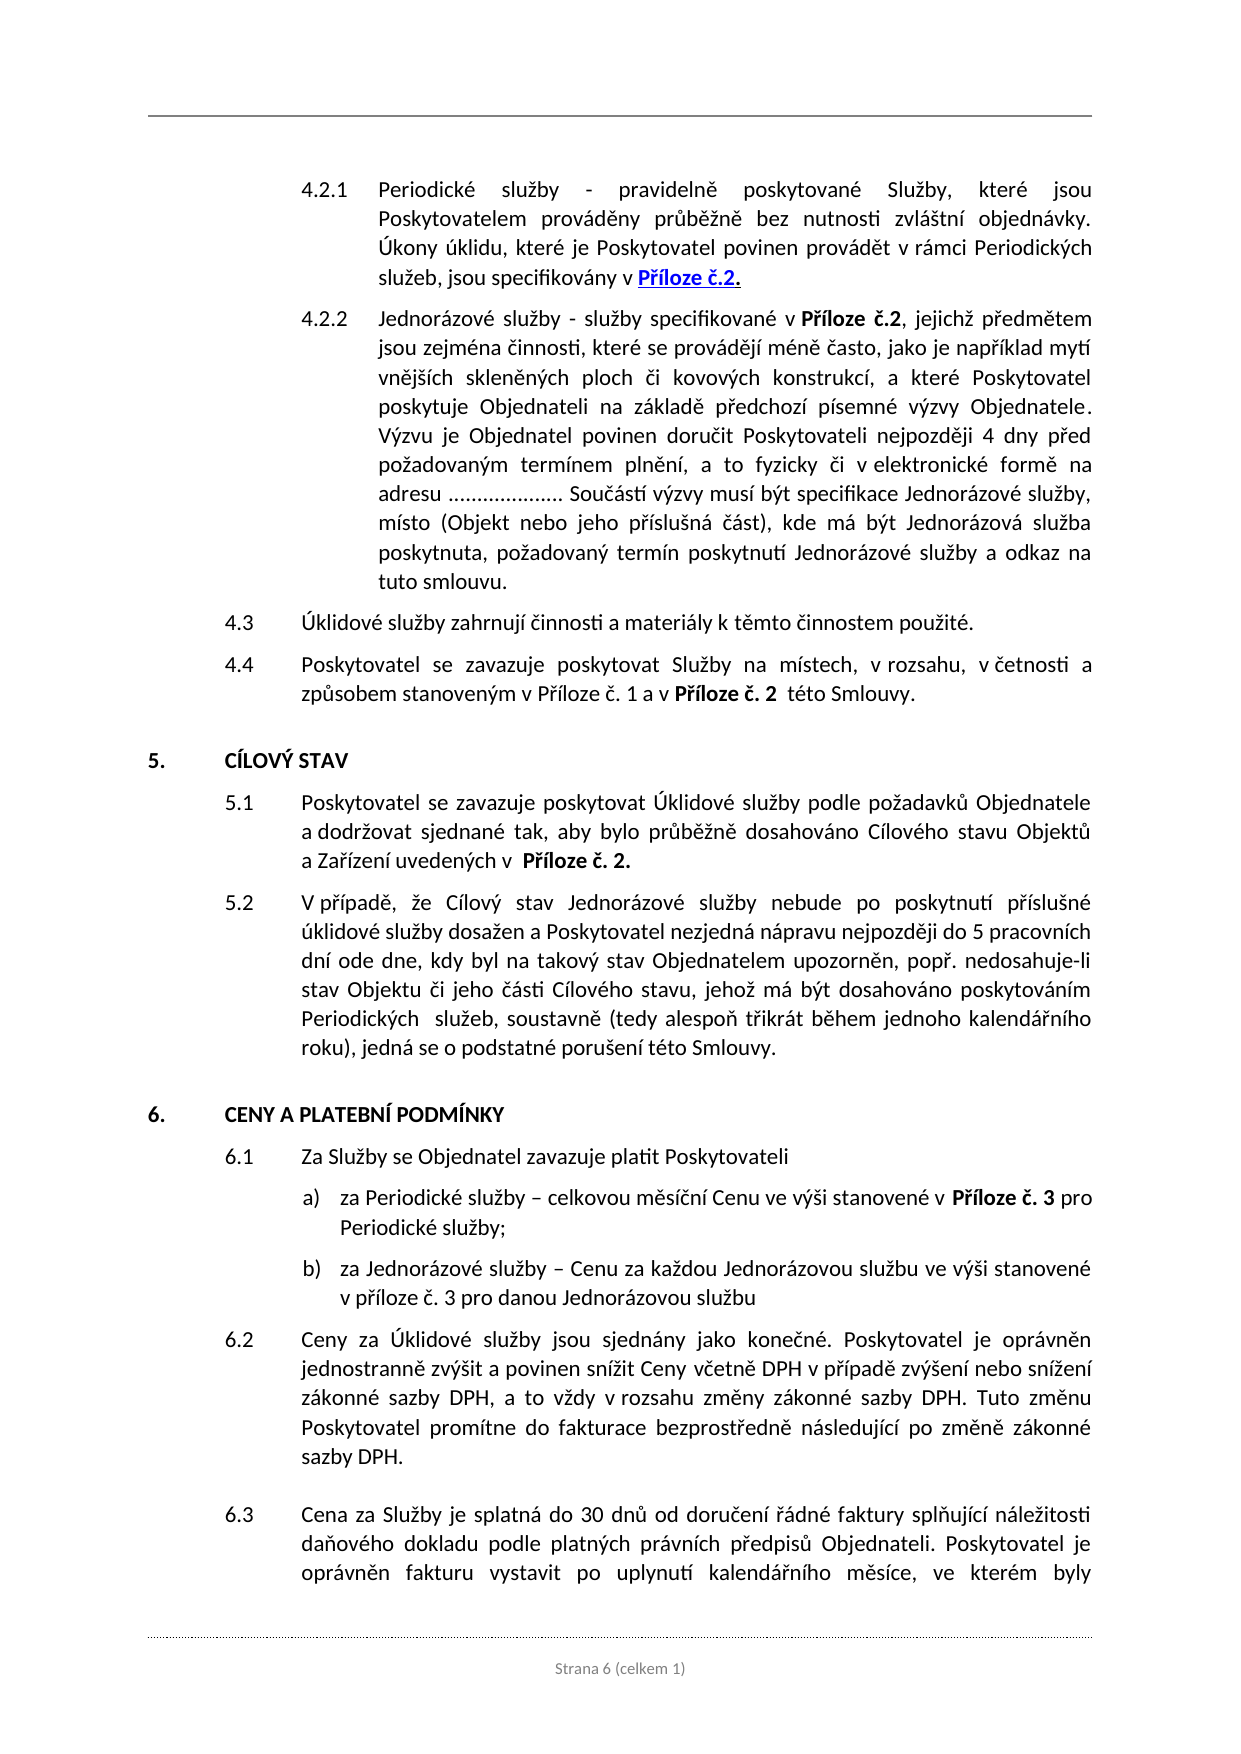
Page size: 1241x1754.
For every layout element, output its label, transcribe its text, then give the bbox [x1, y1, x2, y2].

text Poskytovatel se zavazuje poskytovat Služby na místech, v rozsahu, v četnosti a způsobem stanoveným v Příloze č. 1 a v Příloze č. 2 této Smlouvy. [224, 649, 1092, 707]
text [224, 1499, 1092, 1586]
text V případě, že Cílový stav Jednorázové služby nebude po poskytnutí příslušné úklidové služby dosažen a Poskytovatel nezjedná nápravu nejpozději do 5 pracovních dní ode dne, kdy byl na takový stav Objednatelem upozorněn, popř. nedosahuje-li stav Objektu či jeho části Cílového stavu, jehož má být dosahováno poskytováním Periodických služeb, soustavně (tedy alespoň třikrát během jednoho kalendářního roku), jedná se o podstatné porušení této Smlouvy. [224, 887, 1092, 1062]
text Úklidové služby zahrnují činnosti a materiály k těmto činnostem použité. [224, 607, 1092, 637]
list Periodické služby - pravidelně poskytované Služby, které jsou Poskytovatelem prováděny průběžně bez nutnosti zvláštní objednávky. Úkony úklidu, které je Poskytovatel povinen provádět v rámci Periodických služeb, jsou specifikovány v Příloze č.2. [301, 174, 1092, 291]
list za Jednorázové služby – Cenu za každou Jednorázovou službu ve výši stanovené v příloze č. 3 pro danou Jednorázovou službu [302, 1253, 1092, 1312]
text CÍLOVÝ STAV [148, 745, 1092, 774]
text Ceny za Úklidové služby jsou sjednány jako konečné. Poskytovatel je oprávněn jednostranně zvýšit a povinen snížit Ceny včetně DPH v případě zvýšení nebo snížení zákonné sazby DPH, a to vždy v rozsahu změny zákonné sazby DPH. Tuto změnu Poskytovatel promítne do fakturace bezprostředně následující po změně zákonné sazby DPH. [224, 1324, 1092, 1470]
text Za Služby se Objednatel zavazuje platit Poskytovateli [224, 1141, 1092, 1170]
list Jednorázové služby - služby specifikované v Příloze č.2, jejichž předmětem jsou zejména činnosti, které se provádějí méně často, jako je například mytí vnějších skleněných ploch či kovových konstrukcí, a které Poskytovatel poskytuje Objednateli na základě předchozí písemné výzvy Objednatele. Výzvu je Objednatel povinen doručit Poskytovateli nejpozději 4 dny před požadovaným termínem plnění, a to fyzicky či v elektronické formě na adresu .................... Součástí výzvy musí být specifikace Jednorázové služby, místo (Objekt nebo jeho příslušná část), kde má být Jednorázová služba poskytnuta, požadovaný termín poskytnutí Jednorázové služby a odkaz na tuto smlouvu. [301, 303, 1092, 595]
text Poskytovatel se zavazuje poskytovat Úklidové služby podle požadavků Objednatele a dodržovat sjednané tak, aby bylo průběžně dosahováno Cílového stavu Objektů a Zařízení uvedených v Příloze č. 2. [224, 787, 1092, 874]
text CENY A PLATEBNÍ PODMÍNKY [148, 1099, 1092, 1128]
list za Periodické služby – celkovou měsíční Cenu ve výši stanovené v Příloze č. 3 pro Periodické služby; [302, 1182, 1092, 1241]
